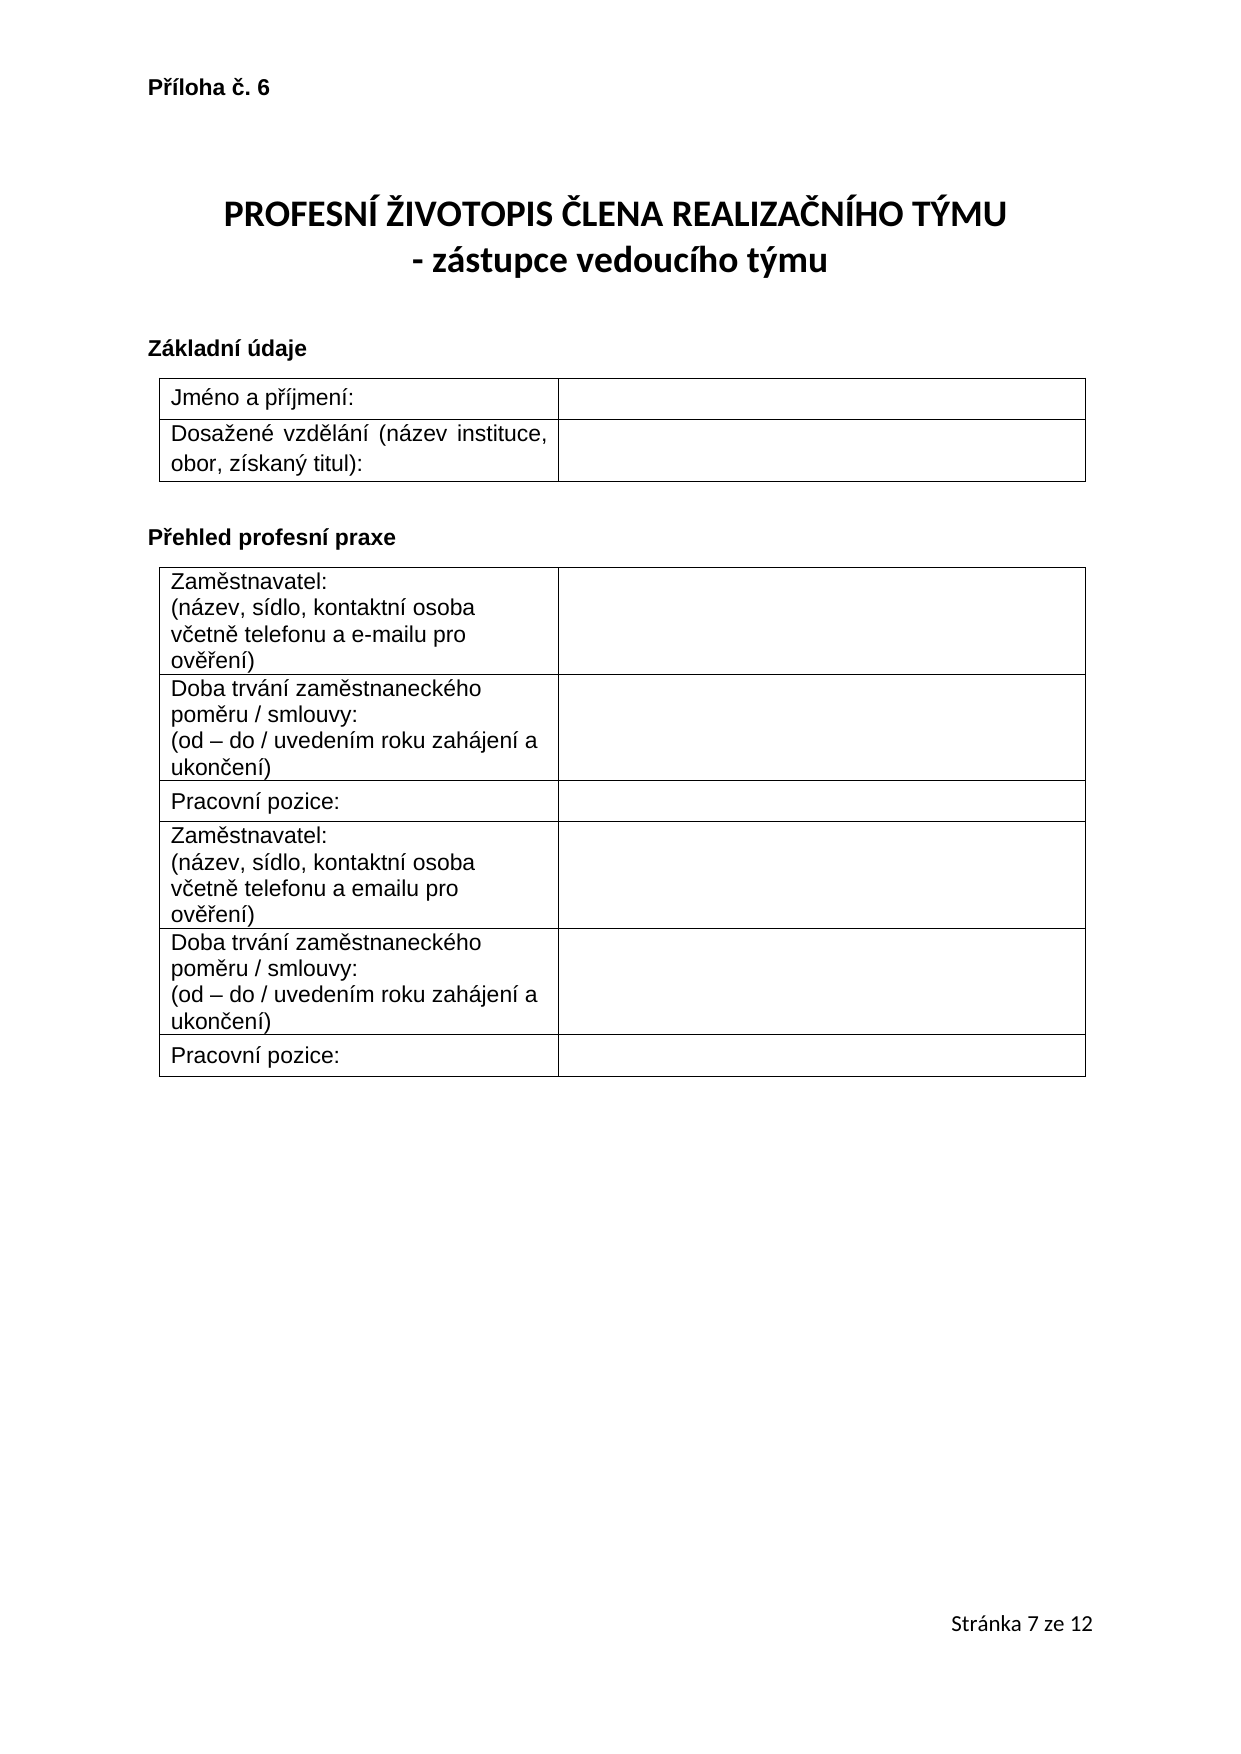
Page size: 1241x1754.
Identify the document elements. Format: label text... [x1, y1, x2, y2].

table_cell [559, 929, 1085, 1034]
text Přehled profesní praxe [148, 524, 1093, 551]
table_cell Doba trvání zaměstnaneckého poměru / smlouvy: (od – do / uvedením roku zahájení a ukončení) [160, 675, 558, 780]
table_cell [559, 822, 1085, 928]
table_header Zaměstnavatel: (název, sídlo, kontaktní osoba včetně telefonu a e-mailu pro ověření) [160, 568, 558, 673]
table_cell Dosažené vzdělání (název instituce, obor, získaný titul): [160, 420, 558, 481]
text Základní údaje [148, 335, 1093, 361]
table_cell Pracovní pozice: [160, 1035, 558, 1076]
table_header [559, 379, 1085, 419]
table_cell [559, 1035, 1085, 1076]
table_cell Doba trvání zaměstnaneckého poměru / smlouvy: (od – do / uvedením roku zahájení a ukončení) [160, 929, 558, 1034]
table_cell Zaměstnavatel: (název, sídlo, kontaktní osoba včetně telefonu a emailu pro ověření) [160, 822, 558, 928]
table_header [559, 568, 1085, 673]
table_cell [559, 781, 1085, 821]
table_cell Pracovní pozice: [160, 781, 558, 821]
table_cell [559, 675, 1085, 780]
text PROFESNÍ ŽIVOTOPIS ČLENA REALIZAČNÍHO TÝMU - zástupce vedoucího týmu [148, 190, 1093, 282]
table_cell [559, 420, 1085, 481]
table_header Jméno a příjmení: [160, 379, 558, 419]
